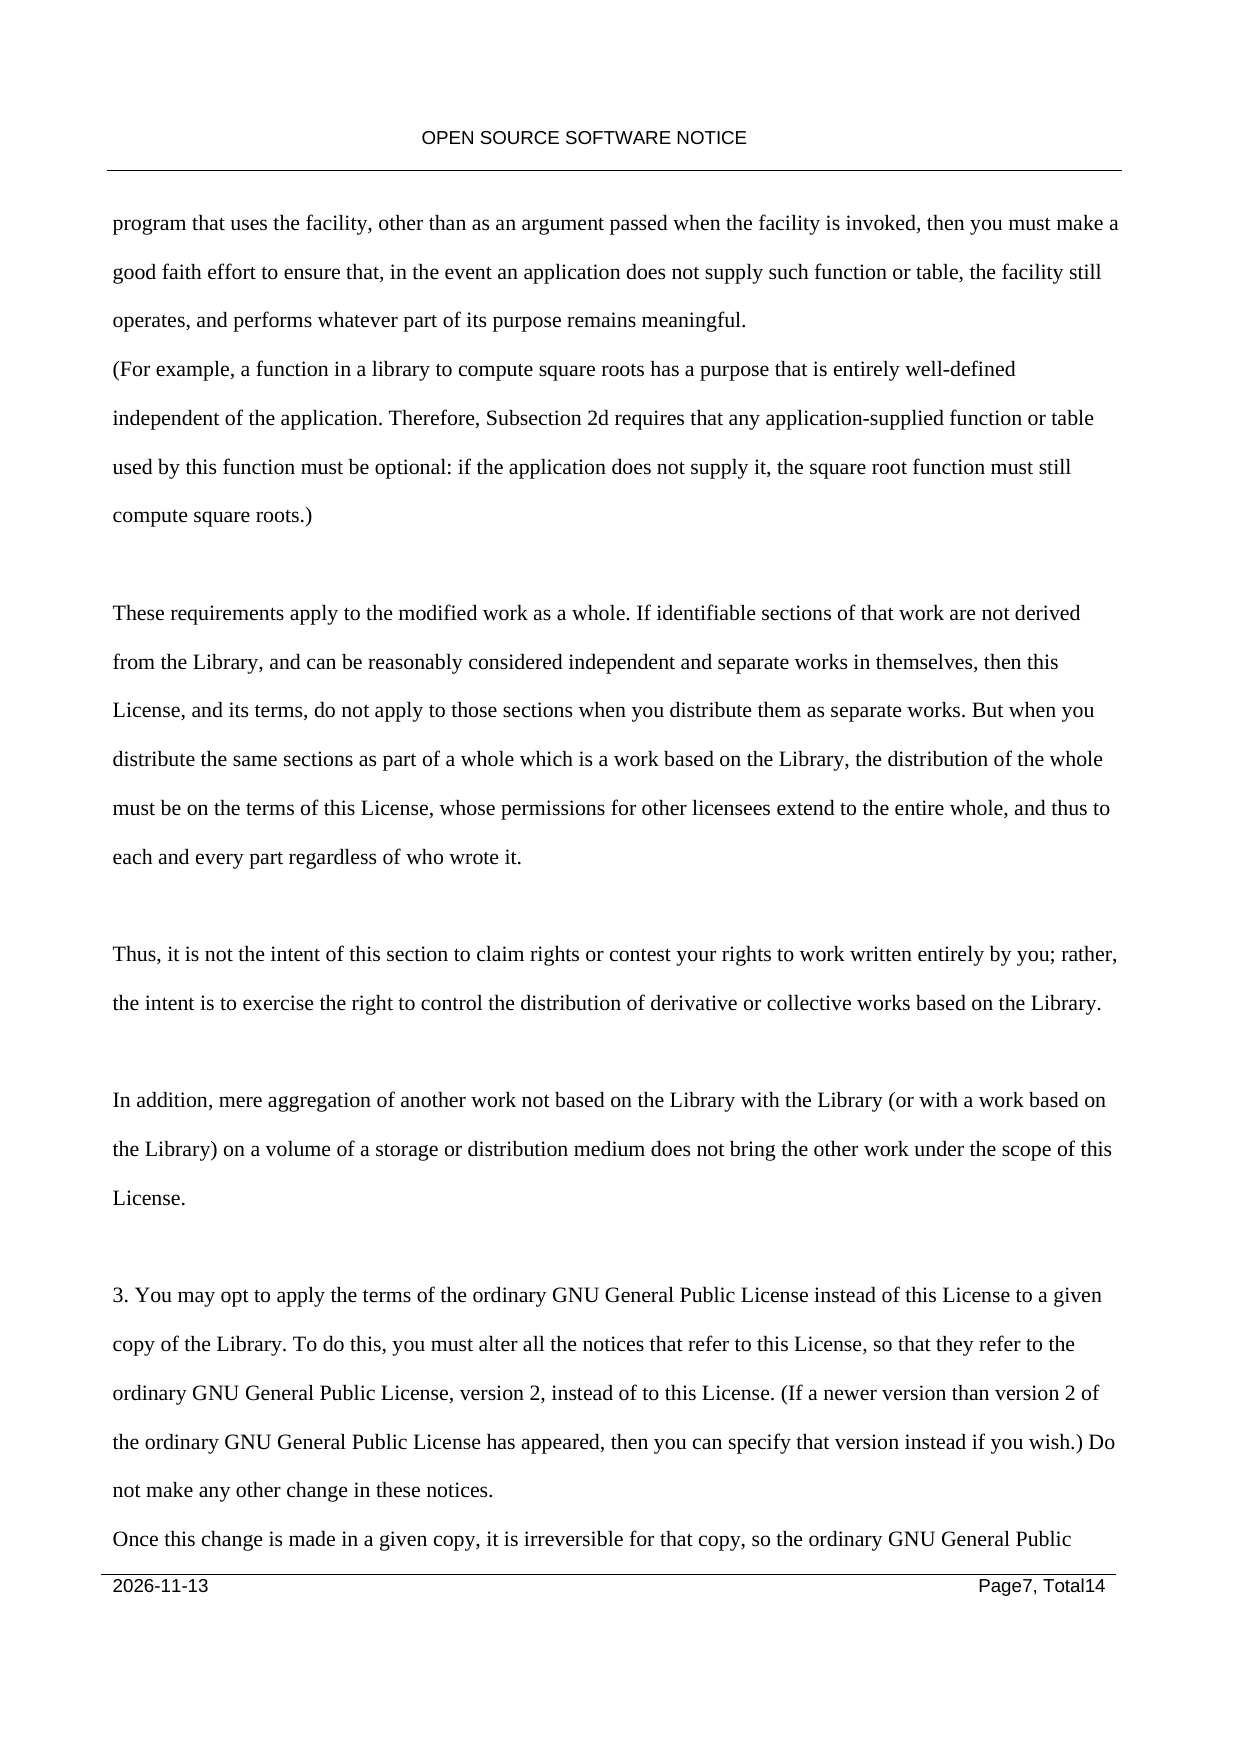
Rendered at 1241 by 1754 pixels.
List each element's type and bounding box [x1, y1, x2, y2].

text [112, 206, 1128, 1555]
